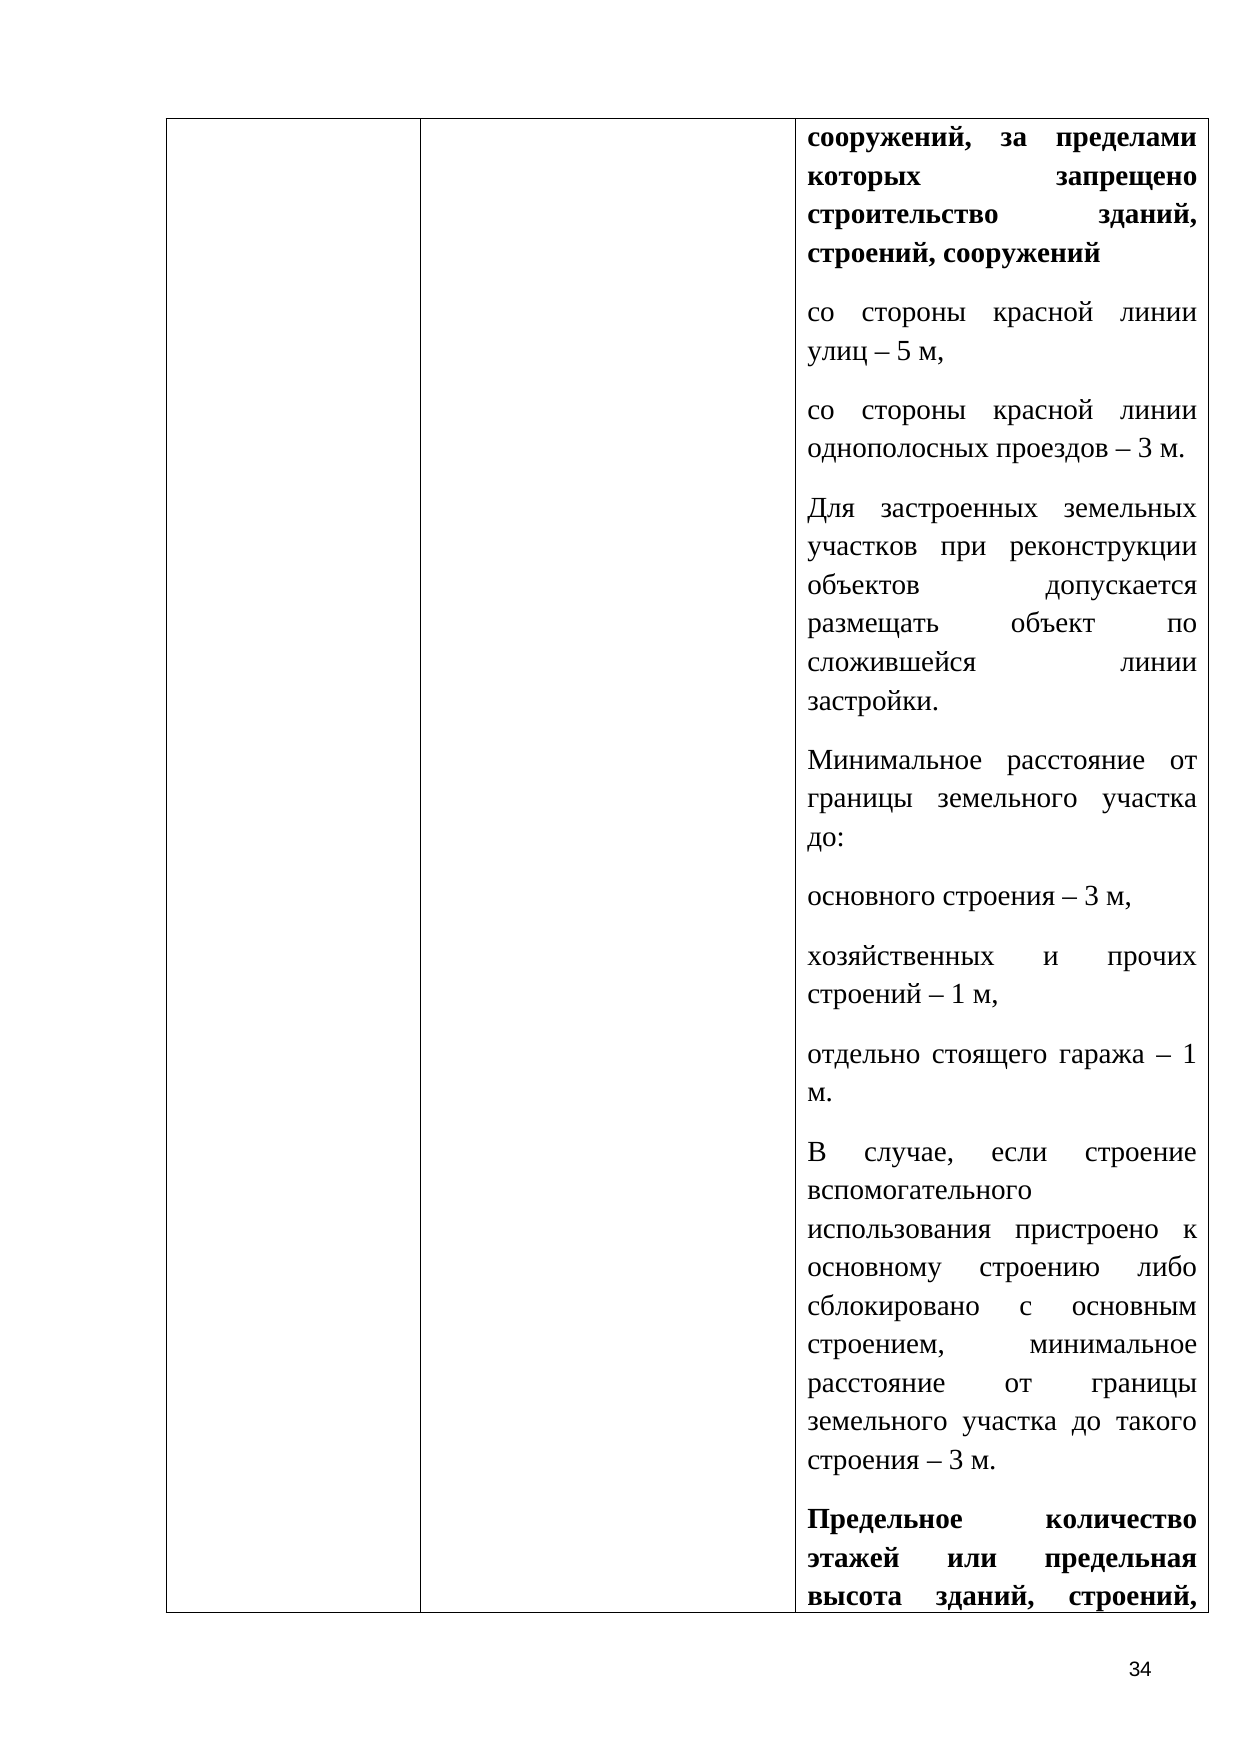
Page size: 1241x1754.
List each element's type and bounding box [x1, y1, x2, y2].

table_cell [167, 119, 420, 1612]
table_cell [796, 119, 1208, 1612]
table_cell [421, 119, 795, 1612]
